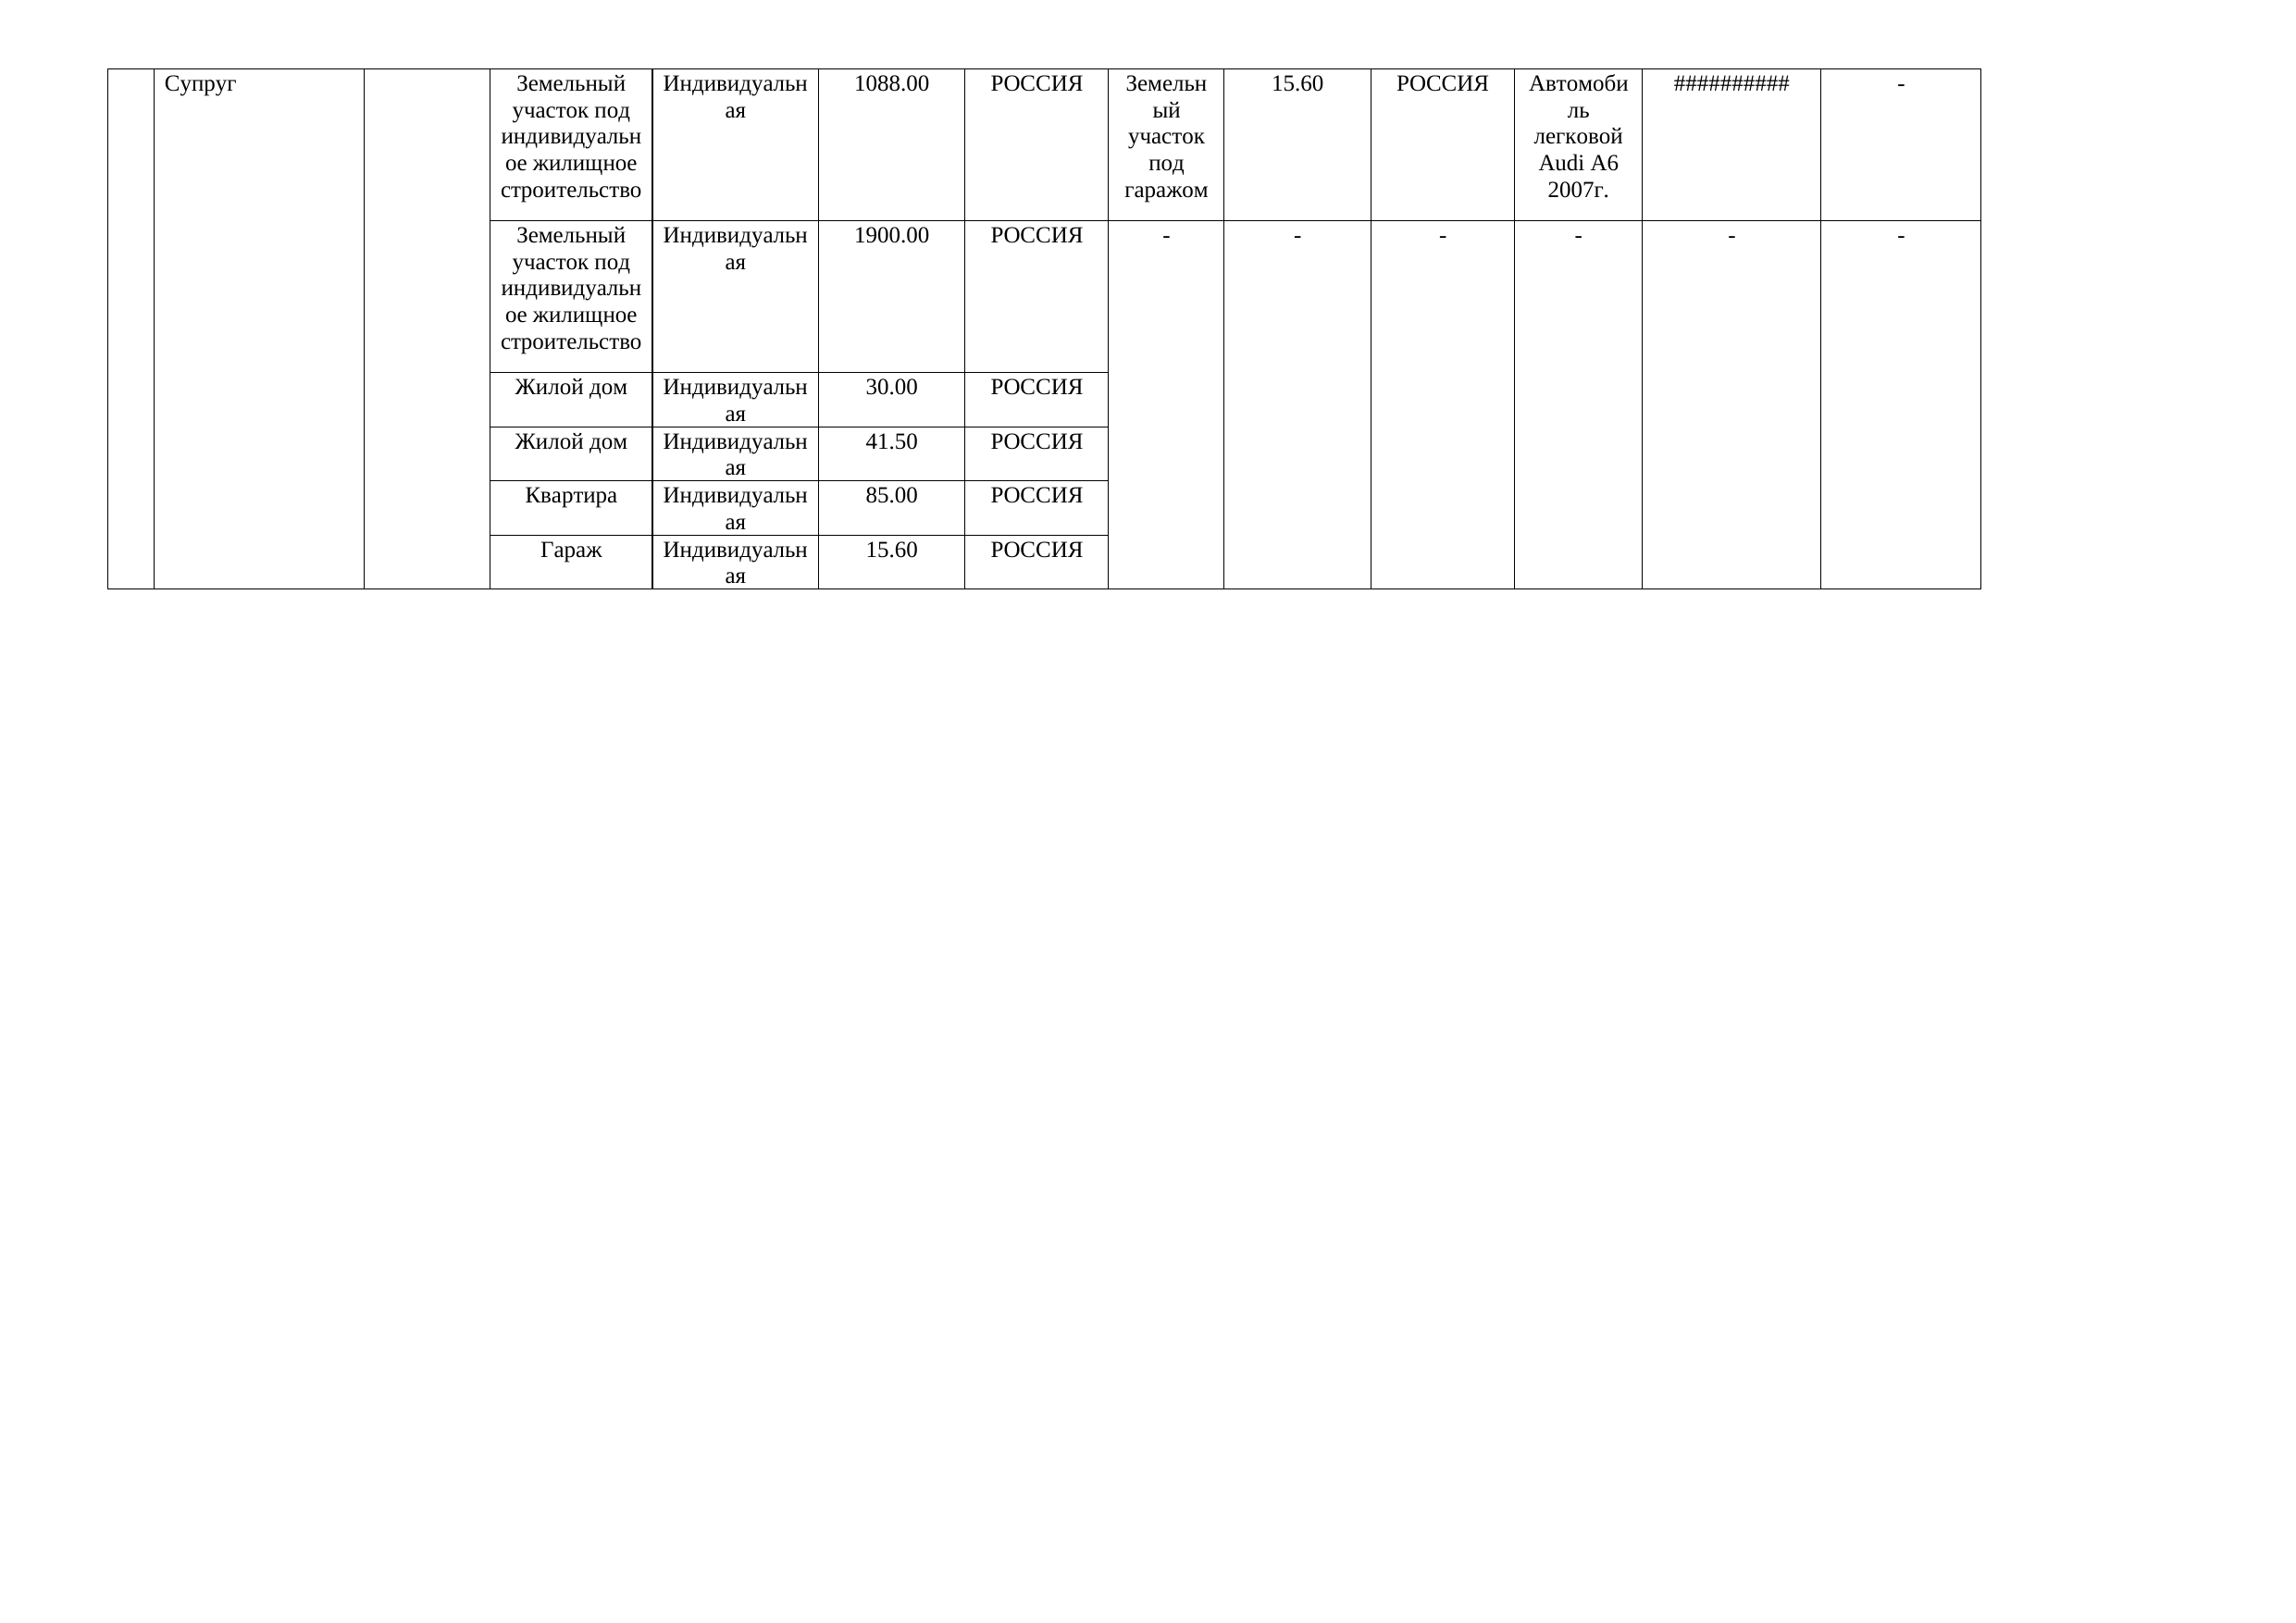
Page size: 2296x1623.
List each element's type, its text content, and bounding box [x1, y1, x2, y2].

table_cell 1900.00 [819, 221, 964, 372]
table_cell РОССИЯ [965, 481, 1108, 535]
table_cell Земельный участок под гаражом [1109, 69, 1223, 220]
table_cell Квартира [490, 481, 652, 535]
table_cell РОССИЯ [965, 221, 1108, 372]
table_cell - [1224, 221, 1371, 588]
table_cell 15.60 [819, 536, 964, 588]
table_cell - [1821, 221, 1980, 588]
table_cell Индивидуальная [653, 427, 818, 480]
table_cell - [1109, 221, 1223, 588]
table_cell Гараж [490, 536, 652, 588]
table_cell 30.00 [819, 373, 964, 427]
table_cell - [1643, 221, 1820, 588]
table_cell РОССИЯ [1371, 69, 1514, 220]
table_cell РОССИЯ [965, 373, 1108, 427]
table_cell Жилой дом [490, 373, 652, 427]
table_cell [365, 69, 490, 588]
table_cell - [1821, 69, 1980, 220]
table_cell Индивидуальная [653, 373, 818, 427]
table_cell Супруг [155, 69, 364, 588]
table_cell 1088.00 [819, 69, 964, 220]
table_cell - [1371, 221, 1514, 588]
table_cell 15.60 [1224, 69, 1371, 220]
table_cell Автомобиль легковой Audi A6 2007г. [1515, 69, 1642, 220]
table_cell РОССИЯ [965, 536, 1108, 588]
table_cell Жилой дом [490, 427, 652, 480]
table_cell РОССИЯ [965, 69, 1108, 220]
table_cell Земельный участок под индивидуальное жилищное строительство [490, 69, 652, 220]
table_cell 85.00 [819, 481, 964, 535]
table_cell Индивидуальная [653, 481, 818, 535]
table_cell 41.50 [819, 427, 964, 480]
table_cell РОССИЯ [965, 427, 1108, 480]
table_cell Индивидуальная [653, 221, 818, 372]
table_cell ########## [1643, 69, 1820, 220]
table_cell - [1515, 221, 1642, 588]
table_cell Индивидуальная [653, 536, 818, 588]
table_cell Земельный участок под индивидуальное жилищное строительство [490, 221, 652, 372]
table_cell Индивидуальная [653, 69, 818, 220]
table_cell 3 [108, 69, 154, 588]
